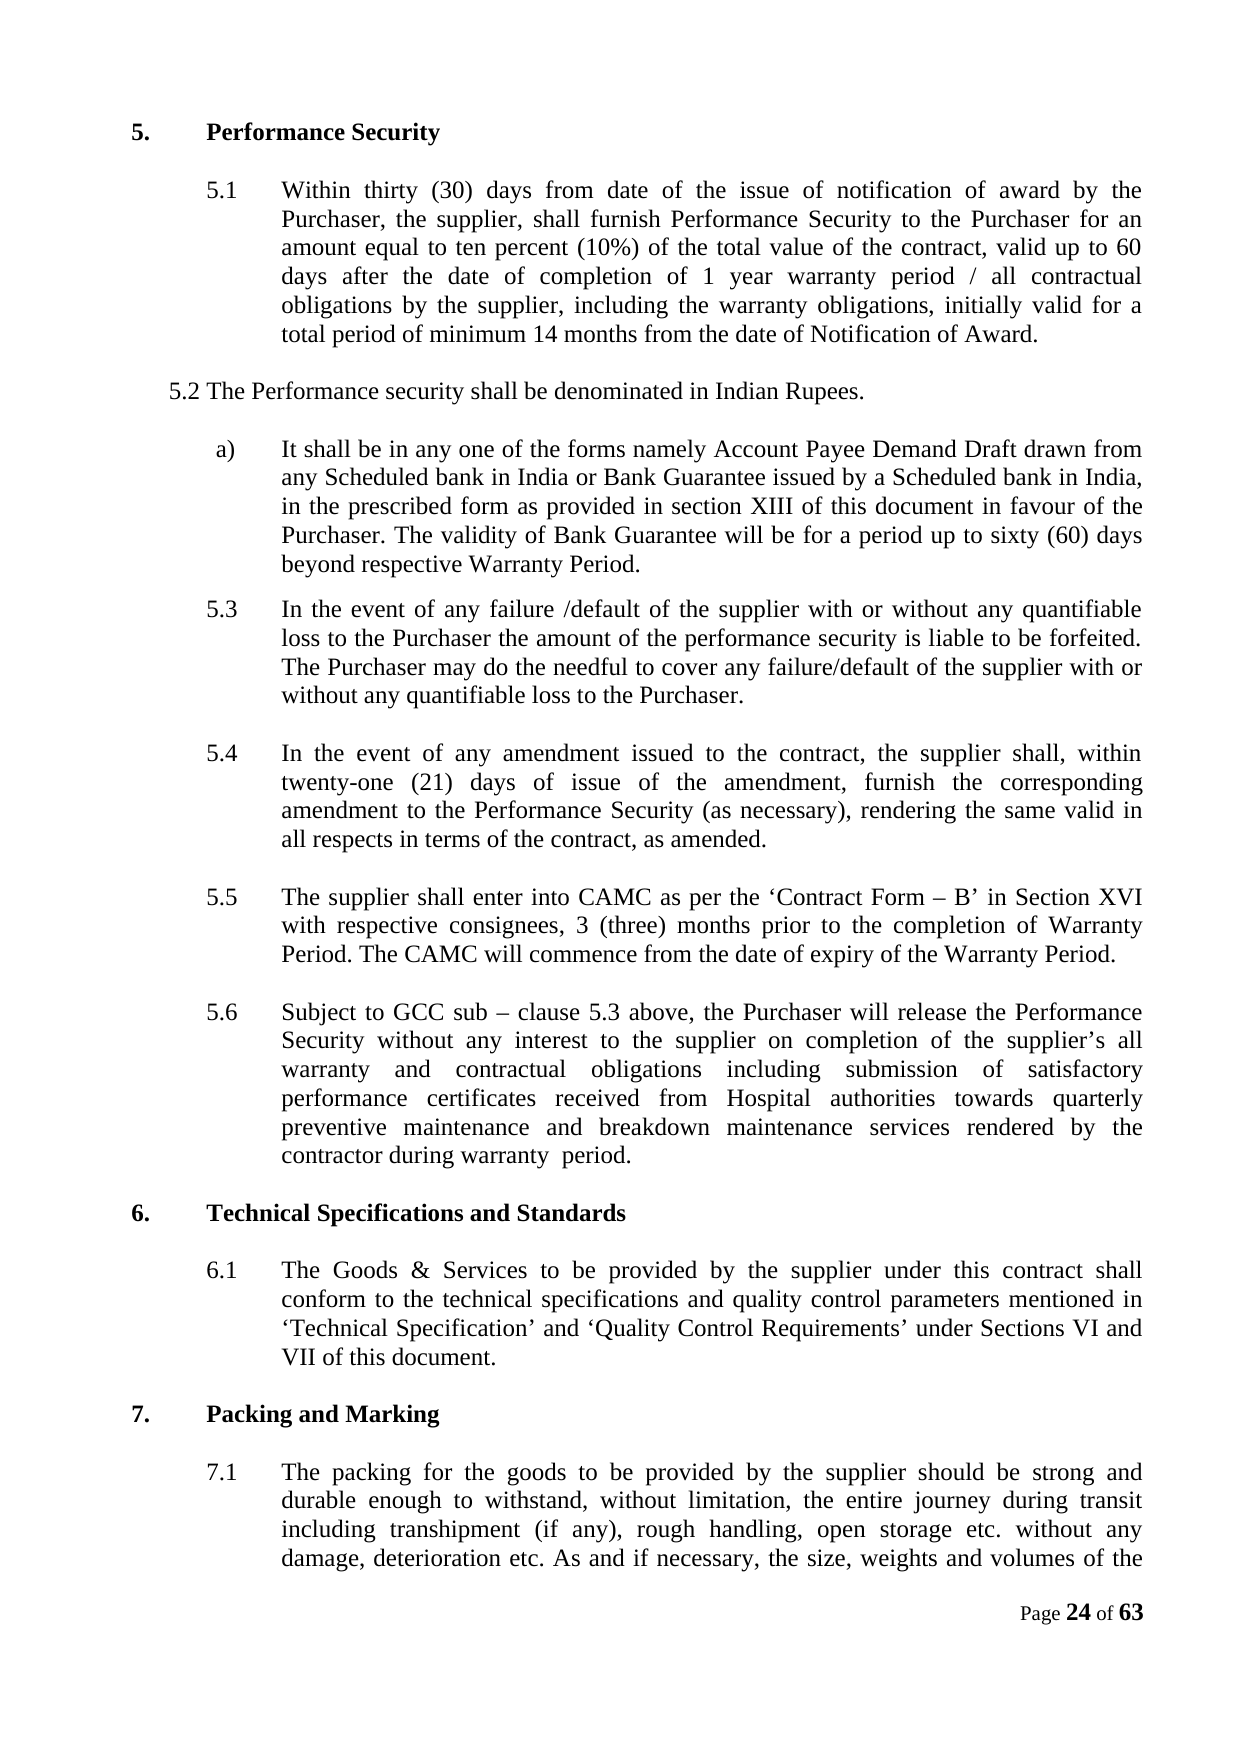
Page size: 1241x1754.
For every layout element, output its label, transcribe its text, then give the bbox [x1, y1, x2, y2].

text 6. Technical Specifications and Standards [131, 1198, 1143, 1227]
text 5.3 In the event of any failure /default of the supplier with or without any quantifiable loss to the Purchaser the amount of the performance security is liable to be forfeited. The Purchaser may do the needful to cover any failure/default of the supplier with or without any quantifiable loss to the Purchaser. [206, 594, 1143, 709]
text 5.6 Subject to GCC sub – clause 5.3 above, the Purchaser will release the Performance Security without any interest to the supplier on completion of the supplier’s all warranty and contractual obligations including submission of satisfactory performance certificates received from Hospital authorities towards quarterly preventive maintenance and breakdown maintenance services rendered by the contractor during warranty period. [206, 997, 1143, 1169]
text 5.2 The Performance security shall be denominated in Indian Rupees. [169, 376, 1143, 405]
text 5. Performance Security [131, 117, 1143, 146]
text 5.5 The supplier shall enter into CAMC as per the ‘Contract Form – B’ in Section XVI with respective consignees, 3 (three) months prior to the completion of Warranty Period. The CAMC will commence from the date of expiry of the Warranty Period. [206, 882, 1143, 968]
text 7. Packing and Marking [131, 1399, 1143, 1428]
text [206, 1457, 1143, 1572]
text 5.1 Within thirty (30) days from date of the issue of notification of award by the Purchaser, the supplier, shall furnish Performance Security to the Purchaser for an amount equal to ten percent (10%) of the total value of the contract, valid up to 60 days after the date of completion of 1 year warranty period / all contractual obligations by the supplier, including the warranty obligations, initially valid for a total period of minimum 14 months from the date of Notification of Award. [206, 175, 1143, 347]
text 6.1 The Goods & Services to be provided by the supplier under this contract shall conform to the technical specifications and quality control parameters mentioned in ‘Technical Specification’ and ‘Quality Control Requirements’ under Sections VI and VII of this document. [206, 1255, 1143, 1370]
text a) It shall be in any one of the forms namely Account Payee Demand Draft drawn from any Scheduled bank in or Bank Guarantee issued by a Scheduled bank in , in the prescribed form as provided in section XIII of this document in favour of the Purchaser. The validity of Bank Guarantee will be for a period up to sixty (60) days beyond respective Warranty Period. [216, 434, 1143, 577]
text 5.4 In the event of any amendment issued to the contract, the supplier shall, within twenty-one (21) days of issue of the amendment, furnish the corresponding amendment to the Performance Security (as necessary), rendering the same valid in all respects in terms of the contract, as amended. [206, 738, 1143, 853]
